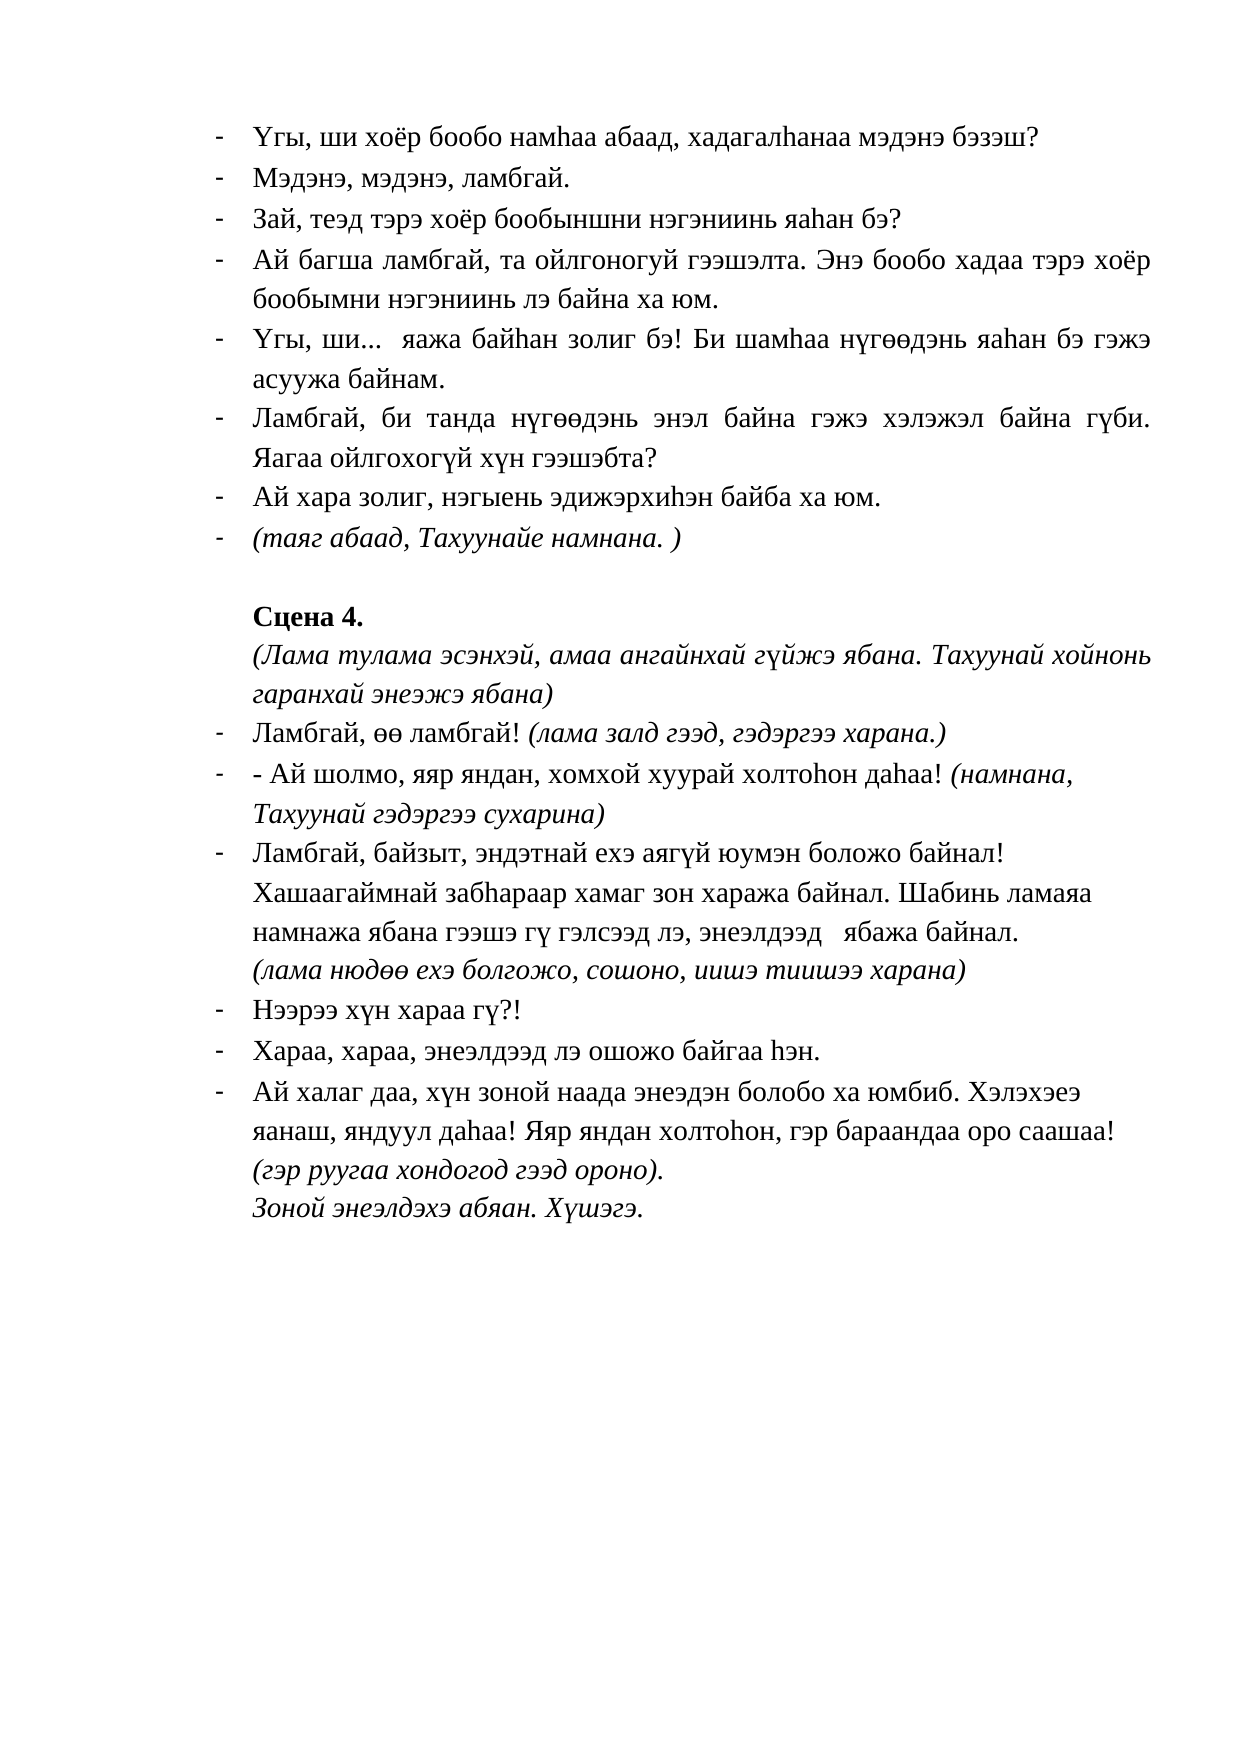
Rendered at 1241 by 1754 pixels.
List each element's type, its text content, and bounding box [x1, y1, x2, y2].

list (таяг абаад, Тахуунайе намнана. ) [215, 519, 1152, 555]
list Ай багша ламбгай, та ойлгоногуй гээшэлта. Энэ бообо хадаа тэрэ хоёр бообымни нэгэниинь лэ байна ха юм. [215, 241, 1152, 315]
list Үгы, ши хоёр бообо намhаа абаад, хадагалhанаа мэдэнэ бэзэш? [215, 118, 1152, 154]
list Хараа, хараа, энеэлдээд лэ ошожо байгаа hэн. [215, 1032, 1152, 1067]
list Ламбгай, өө ламбгай! (лама залд гээд, гэдэргээ харана.) [215, 714, 1152, 750]
list Зоной энеэлдэхэ абяан. Хүшэгэ. [252, 1190, 1152, 1224]
list Ай халаг даа, хүн зоной наада энеэдэн болобо ха юмбиб. Хэлэхэеэ яанаш, яндуул даhаа! Яяр яндан холтоhон, гэр бараандаа оро саашаа! (гэр руугаа хондогод гээд ороно). [215, 1073, 1152, 1185]
list (Лама тулама эсэнхэй, амаа ангайнхай гүйжэ ябана. Тахуунай хойнонь гаранхай энеэжэ ябана) [252, 637, 1152, 709]
list Ай хара золиг, нэгыень эдижэрхиhэн байба ха юм. [215, 478, 1152, 514]
list Ламбгай, би танда нүгөөдэнь энэл байна гэжэ хэлэжэл байна гүби. Яагаа ойлгохогүй хүн гээшэбта? [215, 399, 1152, 473]
list Үгы, ши... яажа байhан золиг бэ! Би шамhаа нүгөөдэнь яаhан бэ гэжэ асуужа байнам. [215, 320, 1152, 394]
list Зай, теэд тэрэ хоёр бообыншни нэгэниинь яаhан бэ? [215, 200, 1152, 236]
list (лама нюдөө ехэ болгожо, сошоно, иишэ тиишээ харана) [252, 952, 1152, 986]
list Сцена 4. [252, 599, 1152, 632]
list Ламбгай, байзыт, эндэтнай ехэ аягүй юумэн боложо байнал! Хашаагаймнай забhараар хамаг зон хаража байнал. Шабинь ламаяа намнажа ябана гээшэ гү гэлсээд лэ, энеэлдээд ябажа байнал. [215, 834, 1152, 947]
list Мэдэнэ, мэдэнэ, ламбгай. [215, 159, 1152, 195]
list - Ай шолмо, яяр яндан, хомхой хуурай холтоhон даhаа! (намнана, Тахуунай гэдэргээ сухарина) [215, 755, 1152, 829]
list Нээрээ хүн хараа гү?! [215, 991, 1152, 1026]
